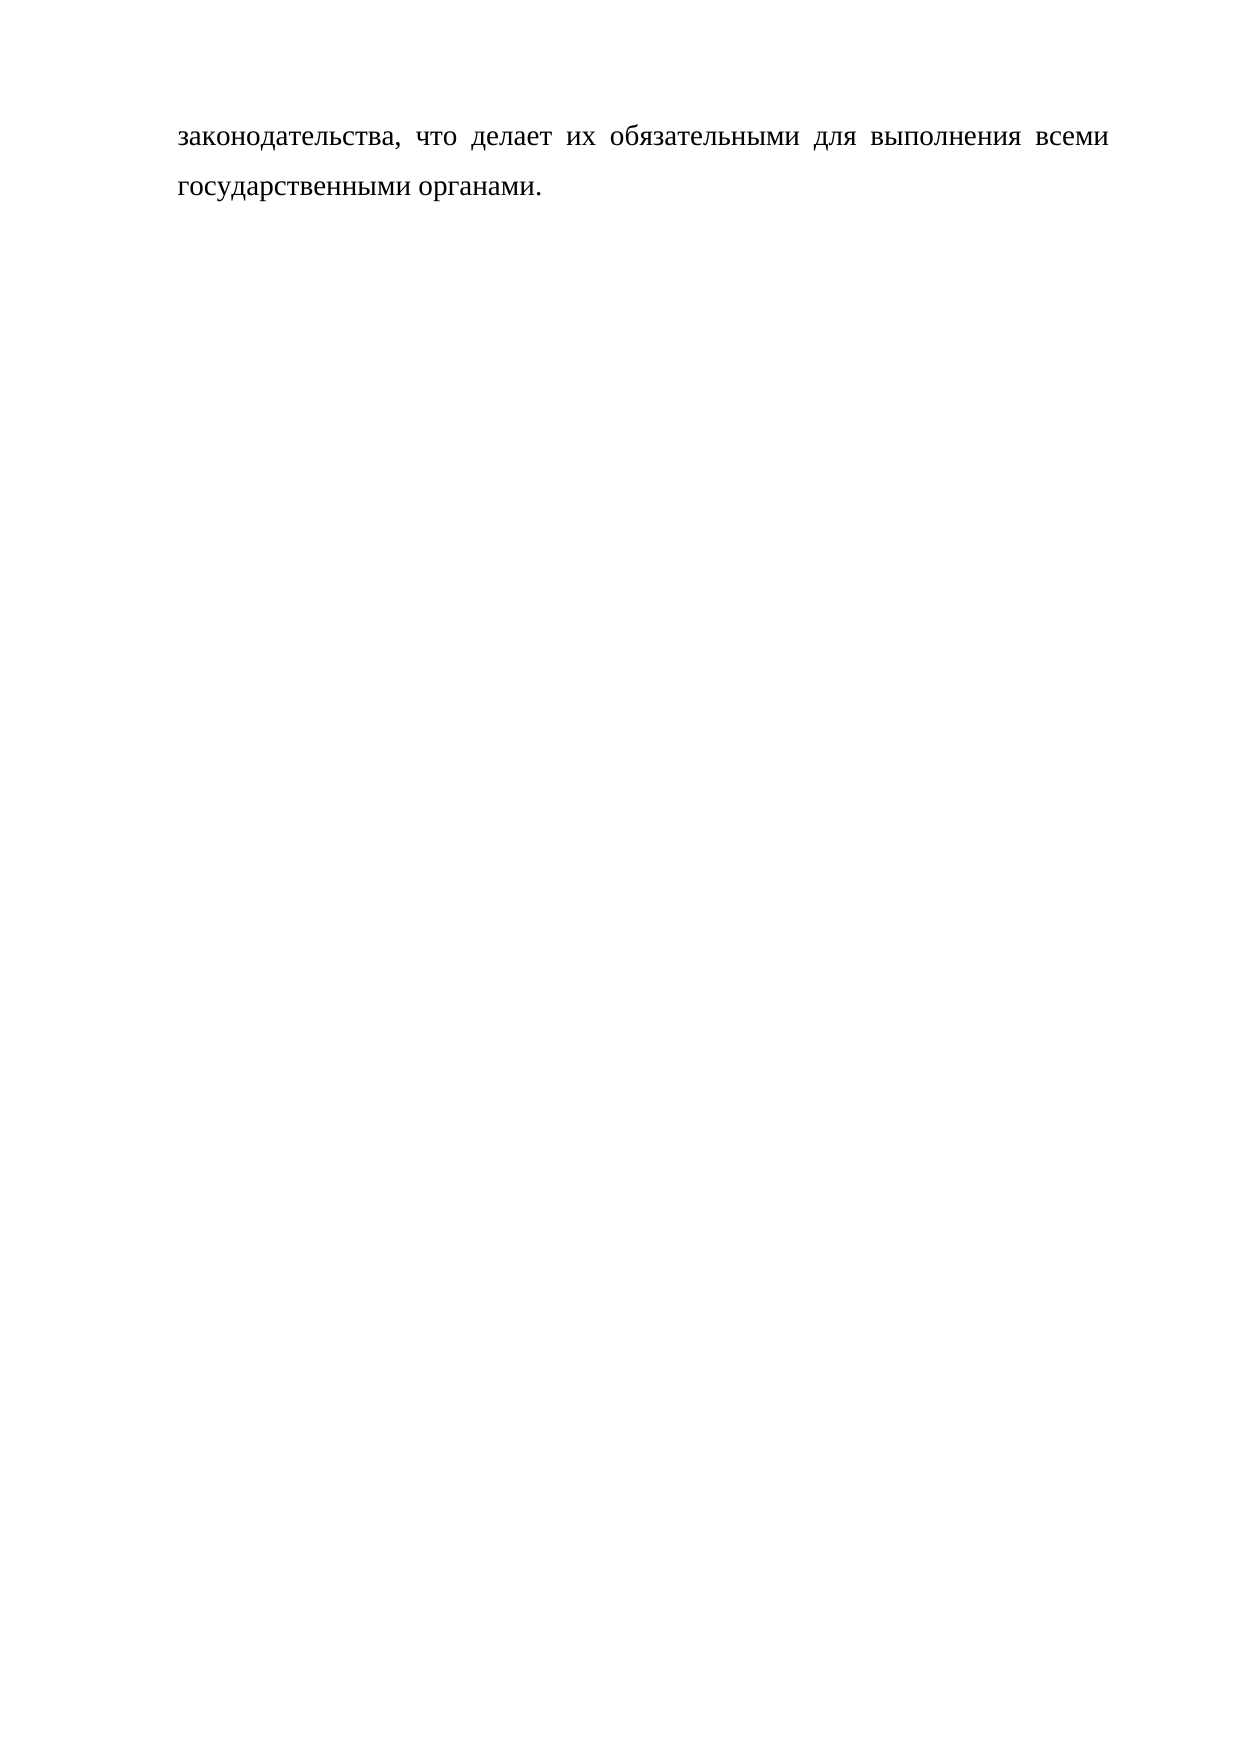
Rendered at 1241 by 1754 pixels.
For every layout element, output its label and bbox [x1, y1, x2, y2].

text [177, 152, 1110, 202]
